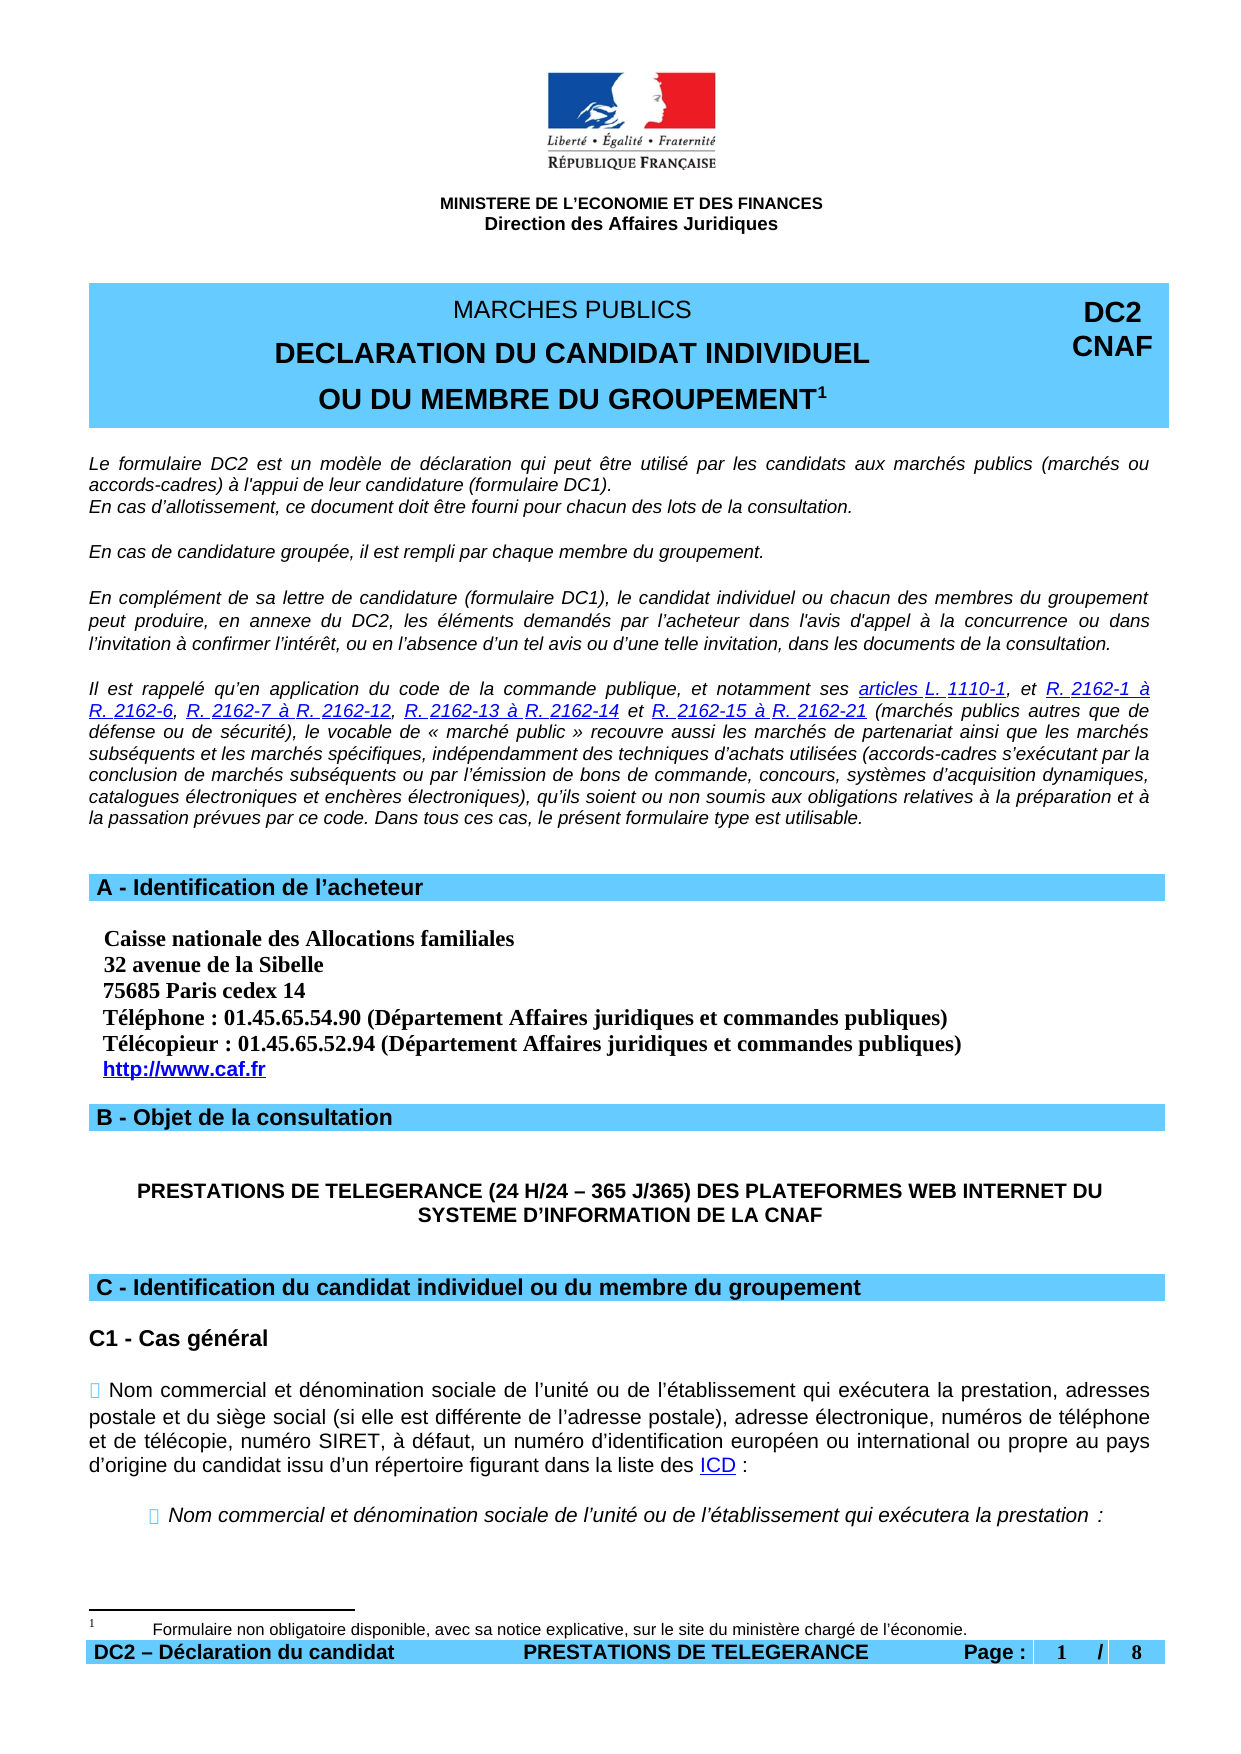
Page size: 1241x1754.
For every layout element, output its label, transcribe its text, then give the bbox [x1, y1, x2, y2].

subtitle  Nom commercial et dénomination sociale de l’unité ou de l’établissement qui exécutera la prestation, adresses postale et du siège social (si elle est différente de l’adresse postale), adresse électronique, numéros de téléphone et de télécopie, numéro SIRET, à défaut, un numéro d’identification européen ou international ou propre au pays d’origine du candidat issu d’un répertoire figurant dans la liste des ICD : [89, 1375, 1152, 1477]
table_header C - Identification du candidat individuel ou du membre du groupement [89, 1274, 1165, 1301]
picture [547, 71, 716, 170]
subtitle C1 - Cas général [89, 1325, 1152, 1351]
text En complément de sa lettre de candidature (formulaire DC1), le candidat individuel ou chacun des membres du groupement peut produire, en annexe du DC2, les éléments demandés par l’acheteur dans l'avis d'appel à la concurrence ou dans l’invitation à confirmer l’intérêt, ou en l’absence d’un tel avis ou d’une telle invitation, dans les documents de la consultation. [89, 587, 1152, 654]
list 75685 Paris cedex 14 [103, 977, 1152, 1004]
subtitle En cas d’allotissement, ce document doit être fourni pour chacun des lots de la consultation. [89, 496, 1152, 517]
text Il est rappelé qu’en application du code de la commande publique, et notamment ses articles L. 1110-1, et R. 2162-1 à R. 2162-6, R. 2162-7 à R. 2162-12, R. 2162-13 à R. 2162-14 et R. 2162-15 à R. 2162-21 (marchés publics autres que de défense ou de sécurité), le vocable de « marché public » recouvre aussi les marchés de partenariat ainsi que les marchés subséquents et les marchés spécifiques, indépendamment des techniques d’achats utilisées (accords-cadres s’exécutant par la conclusion de marchés subséquents ou par l’émission de bons de commande, concours, systèmes d’acquisition dynamiques, catalogues électroniques et enchères électroniques), qu’ils soient ou non soumis aux obligations relatives à la préparation et à la passation prévues par ce code. Dans tous ces cas, le présent formulaire type est utilisable. [89, 678, 1152, 829]
list Télécopieur : 01.45.65.52.94 (Département Affaires juridiques et commandes publiques) [103, 1030, 1152, 1056]
subtitle  Nom commercial et dénomination sociale de l’unité ou de l’établissement qui exécutera la prestation : [148, 1501, 1152, 1530]
list Téléphone : 01.45.65.54.90 (Département Affaires juridiques et commandes publiques) [103, 1004, 1152, 1030]
table_header MARCHES PUBLICS DECLARATION DU candidat INDIVIDUEL OU DU MEMBRE DU GROUPEMENT [89, 283, 1056, 428]
table_header DC2 CNAF [1056, 283, 1169, 428]
table_header A - Identification de l’acheteur [89, 874, 1165, 901]
table_header MINISTERE DE L’ECONOMIE ET DES FINANCES Direction des Affaires Juridiques [89, 71, 1174, 258]
list Caisse nationale des Allocations familiales 32 avenue de la Sibelle [103, 924, 1152, 977]
text PRESTATIONS DE TELEGERANCE (24 H/24 – 365 J/365) DES PLATEFORMES WEB INTERNET DU SYSTEME D’INFORMATION DE LA CNAF [89, 1178, 1152, 1226]
subtitle Le formulaire DC2 est un modèle de déclaration qui peut être utilisé par les candidats aux marchés publics (marchés ou accords-cadres) à l'appui de leur candidature (formulaire DC1). [89, 452, 1152, 496]
table_header B - Objet de la consultation [89, 1104, 1165, 1131]
list http://www.caf.fr [103, 1056, 1152, 1080]
text En cas de candidature groupée, il est rempli par chaque membre du groupement. [89, 541, 1152, 563]
